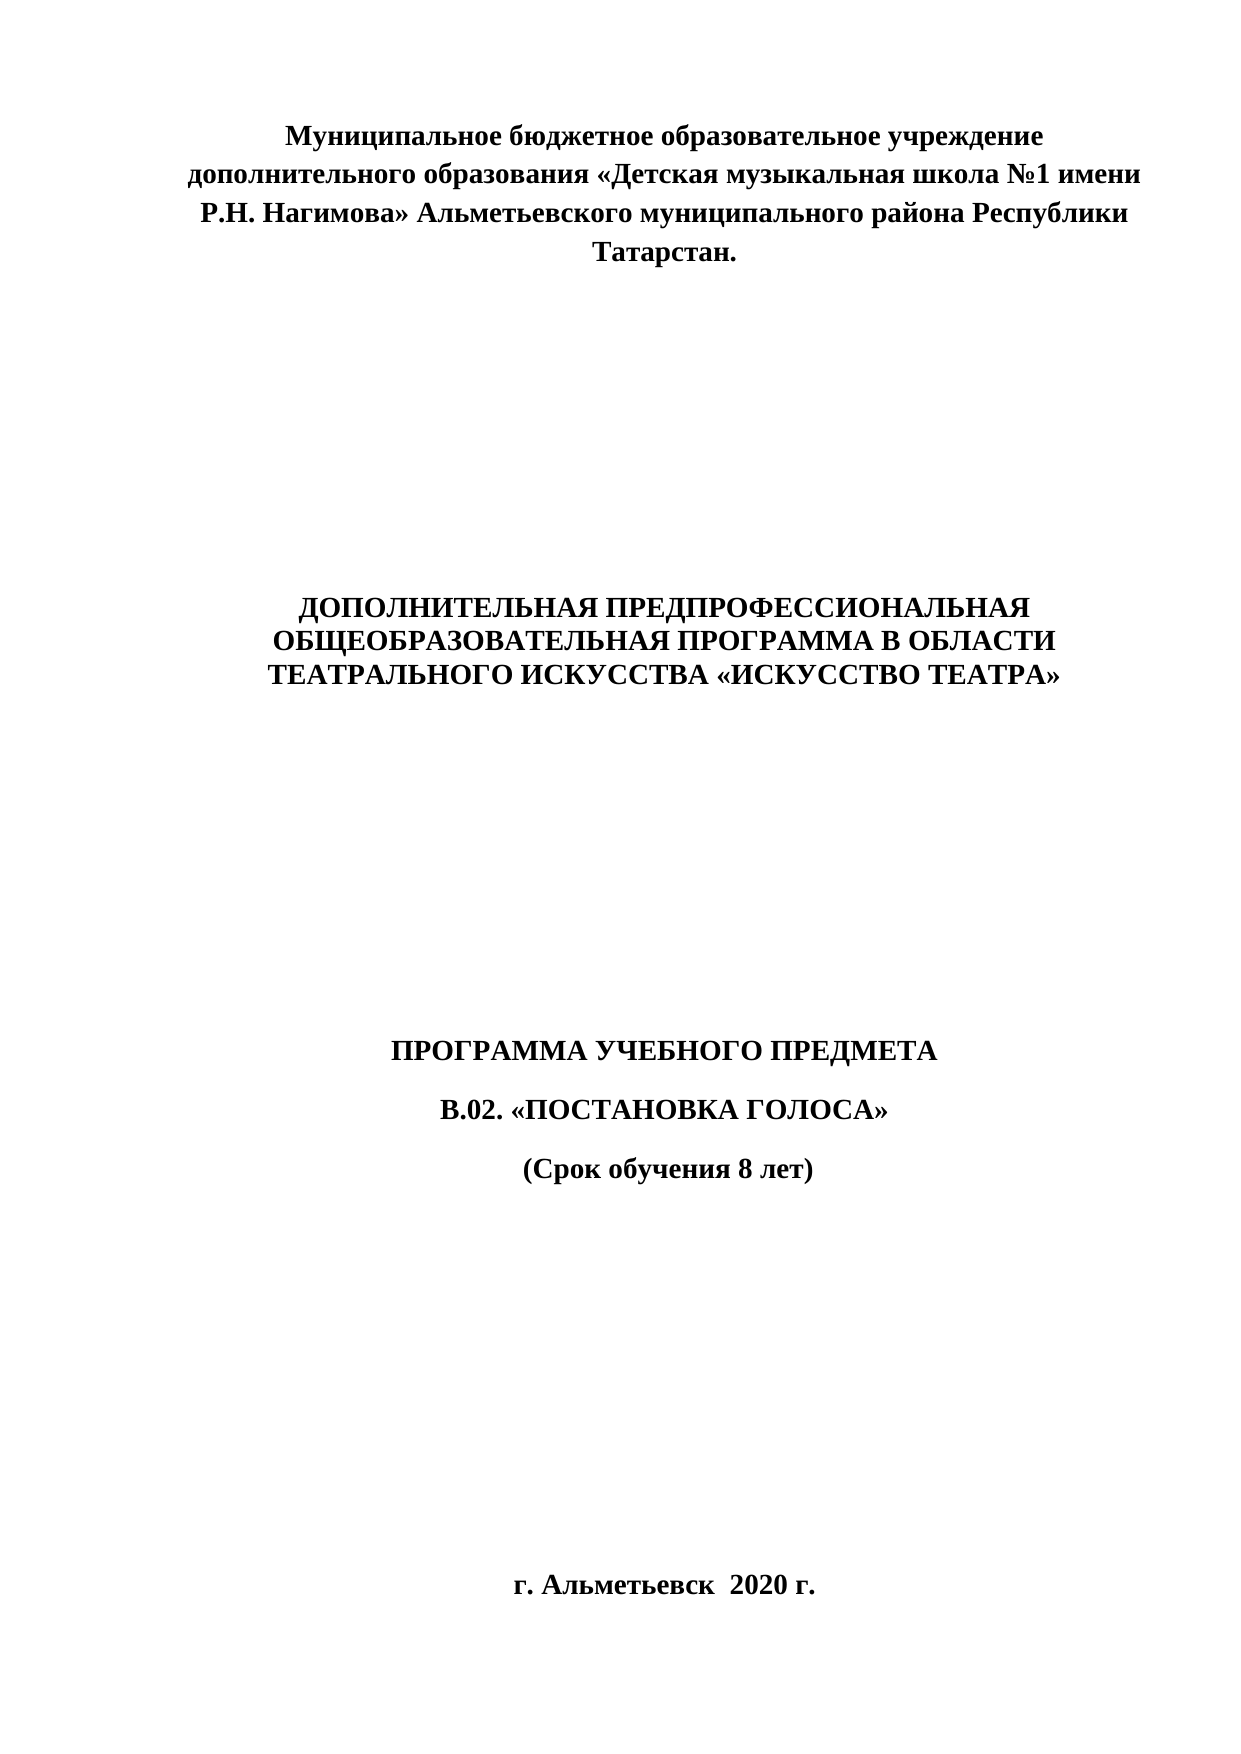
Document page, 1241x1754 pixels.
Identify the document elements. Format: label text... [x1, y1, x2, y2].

text ПРОГРАММА УЧЕБНОГО ПРЕДМЕТА [177, 1033, 1152, 1066]
text Муниципальное бюджетное образовательное учреждение дополнительного образования «Детская музыкальная школа №1 имени Р.Н. Нагимова» Альметьевского муниципального района Республики Татарстан. [177, 118, 1152, 267]
text г. Альметьевск 2020 г. [177, 1567, 1152, 1601]
text ДОПОЛНИТЕЛЬНАЯ ПРЕДПРОФЕССИОНАЛЬНАЯ ОБЩЕОБРАЗОВАТЕЛЬНАЯ ПРОГРАММА В ОБЛАСТИ [177, 590, 1152, 657]
text (Срок обучения 8 лет) [177, 1152, 1152, 1185]
text В.02. «ПОСТАНОВКА ГОЛОСА» [177, 1092, 1152, 1126]
text ТЕАТРАЛЬНОГО ИСКУССТВА «ИСКУССТВО ТЕАТРА» [177, 657, 1152, 691]
